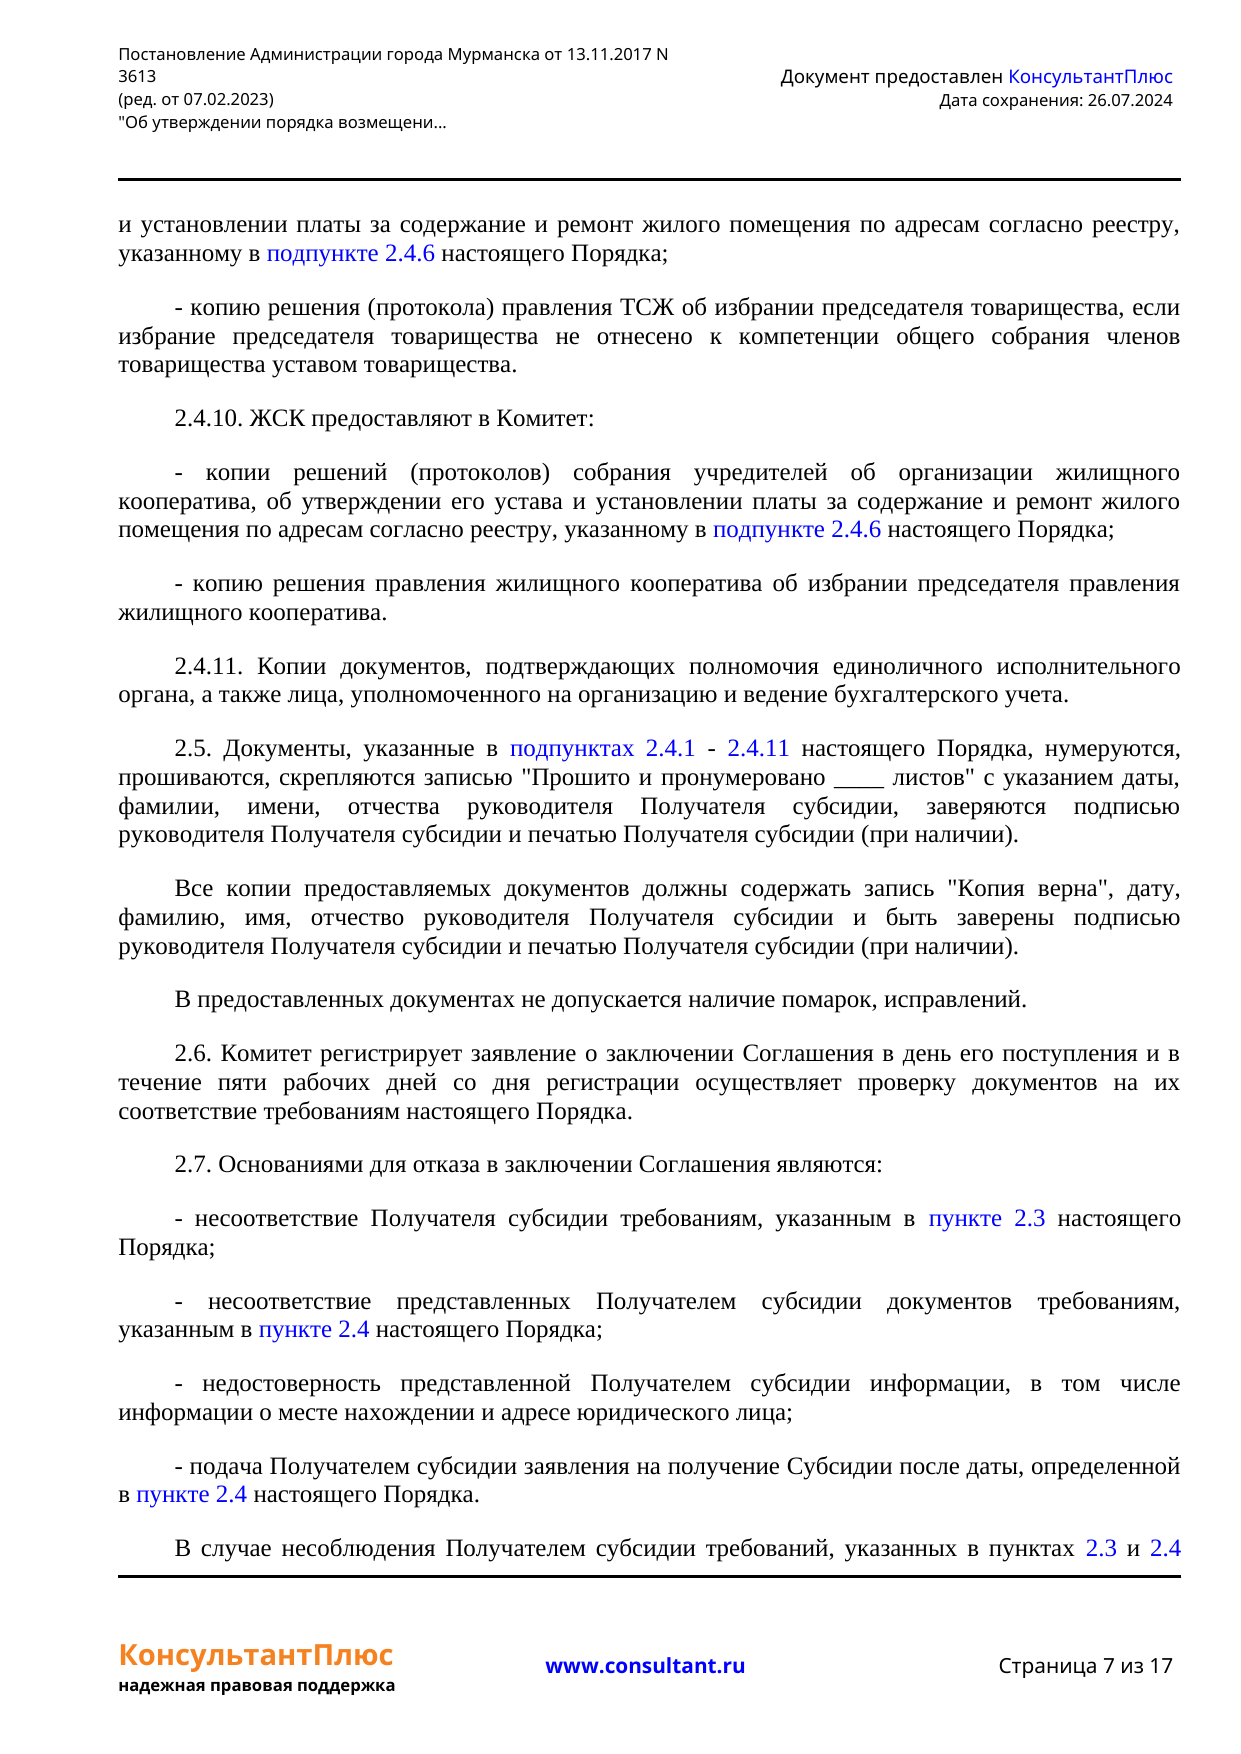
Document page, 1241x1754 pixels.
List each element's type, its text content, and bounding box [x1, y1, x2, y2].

text 2.6. Комитет регистрирует заявление о заключении Соглашения в день его поступления и в течение пяти рабочих дней со дня регистрации осуществляет проверку документов на их соответствие требованиям настоящего Порядка. [118, 1038, 1181, 1124]
text - несоответствие Получателя субсидии требованиям, указанным в пункте 2.3 настоящего Порядка; [118, 1203, 1181, 1261]
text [118, 209, 1181, 267]
text 2.4.11. Копии документов, подтверждающих полномочия единоличного исполнительного органа, а также лица, уполномоченного на организацию и ведение бухгалтерского учета. [118, 651, 1181, 708]
text В предоставленных документах не допускается наличие помарок, исправлений. [118, 984, 1181, 1013]
text - подача Получателем субсидии заявления на получение Субсидии после даты, определенной в пункте 2.4 настоящего Порядка. [118, 1451, 1181, 1508]
text 2.5. Документы, указанные в подпунктах 2.4.1 - 2.4.11 настоящего Порядка, нумеруются, прошиваются, скрепляются записью "Прошито и пронумеровано ____ листов" с указанием даты, фамилии, имени, отчества руководителя Получателя субсидии, заверяются подписью руководителя Получателя субсидии и печатью Получателя субсидии (при наличии). [118, 733, 1181, 848]
text - несоответствие представленных Получателем субсидии документов требованиям, указанным в пункте 2.4 настоящего Порядка; [118, 1286, 1181, 1343]
text - копию решения (протокола) правления ТСЖ об избрании председателя товарищества, если избрание председателя товарищества не отнесено к компетенции общего собрания членов товарищества уставом товарищества. [118, 292, 1181, 378]
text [118, 1533, 1181, 1562]
text 2.7. Основаниями для отказа в заключении Соглашения являются: [118, 1149, 1181, 1178]
text - недостоверность представленной Получателем субсидии информации, в том числе информации о месте нахождении и адресе юридического лица; [118, 1368, 1181, 1426]
text Все копии предоставляемых документов должны содержать запись "Копия верна", дату, фамилию, имя, отчество руководителя Получателя субсидии и быть заверены подписью руководителя Получателя субсидии и печатью Получателя субсидии (при наличии). [118, 873, 1181, 959]
text - копии решений (протоколов) собрания учредителей об организации жилищного кооператива, об утверждении его устава и установлении платы за содержание и ремонт жилого помещения по адресам согласно реестру, указанному в подпункте 2.4.6 настоящего Порядка; [118, 457, 1181, 543]
text 2.4.10. ЖСК предоставляют в Комитет: [118, 403, 1181, 432]
text - копию решения правления жилищного кооператива об избрании председателя правления жилищного кооператива. [118, 568, 1181, 626]
